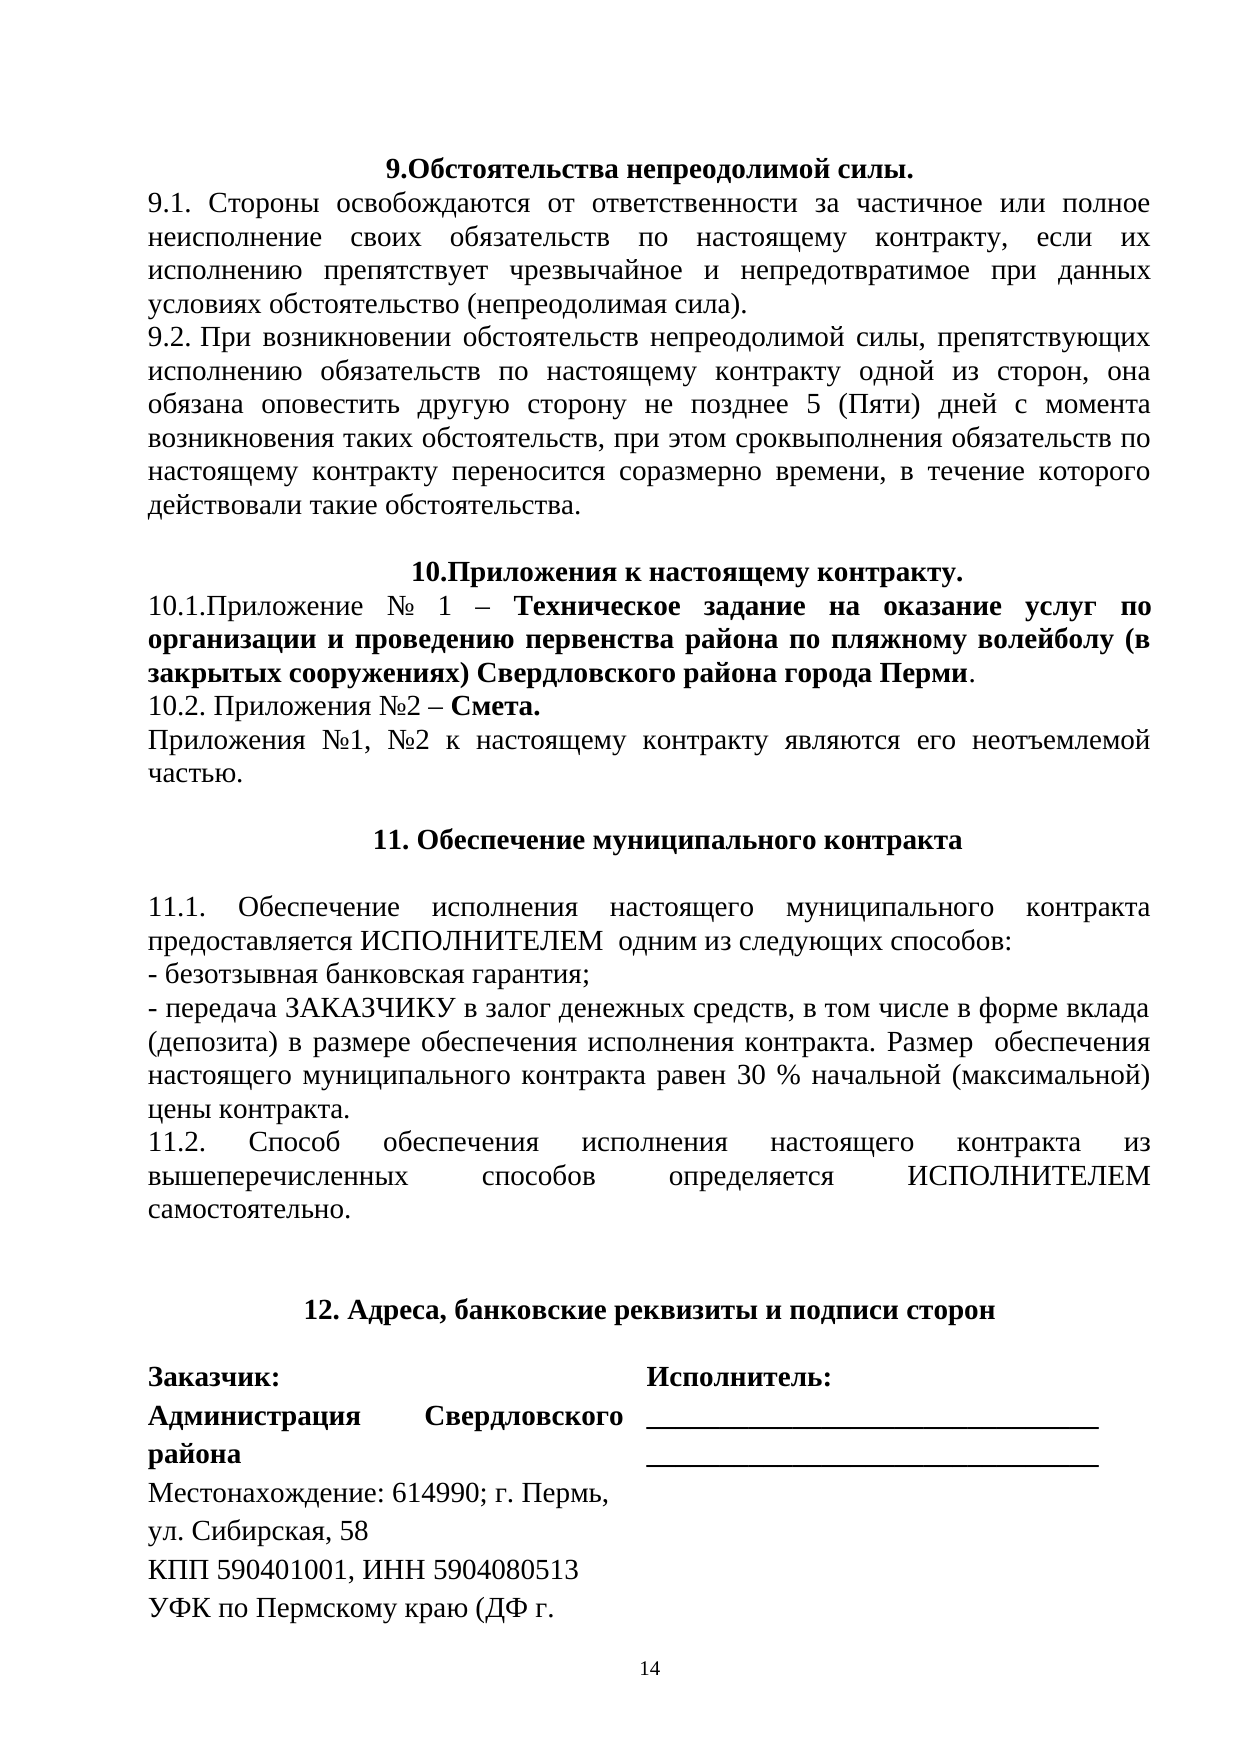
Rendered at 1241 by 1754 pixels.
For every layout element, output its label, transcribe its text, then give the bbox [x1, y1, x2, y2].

list 9.Обстоятельства непреодолимой силы. [148, 152, 1152, 185]
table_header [635, 1359, 1122, 1629]
text Приложения №1, №2 к настоящему контракту являются его неотъемлемой частью. [148, 722, 1152, 789]
list 9.1. Стороны освобождаются от ответственности за частичное или полное неисполнение своих обязательств по настоящему контракту, если их исполнению препятствует чрезвычайное и непредотвратимое при данных условиях обстоятельство (непреодолимая сила). [148, 185, 1152, 319]
list 10.Приложения к настоящему контракту. [223, 554, 1152, 588]
text - передача ЗАКАЗЧИКУ в залог денежных средств, в том числе в форме вклада (депозита) в размере обеспечения исполнения контракта. Размер обеспечения настоящего муниципального контракта равен 30 % начальной (максимальной) цены контракта. [148, 990, 1152, 1124]
text 11.1. Обеспечение исполнения настоящего муниципального контракта предоставляется ИСПОЛНИТЕЛЕМ одним из следующих способов: [148, 889, 1152, 957]
text - безотзывная банковская гарантия; [148, 957, 1152, 990]
text 11. Обеспечение муниципального контракта [148, 822, 1152, 856]
text 12. Адреса, банковские реквизиты и подписи сторон [148, 1292, 1152, 1326]
text 10.1.Приложение № 1 – Техническое задание на оказание услуг по организации и проведению первенства района по пляжному волейболу (в закрытых сооружениях) Свердловского района города Перми. [148, 588, 1152, 688]
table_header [136, 1359, 635, 1629]
text 11.2. Способ обеспечения исполнения настоящего контракта из вышеперечисленных способов определяется ИСПОЛНИТЕЛЕМ самостоятельно. [148, 1124, 1152, 1225]
text 9.2. При возникновении обстоятельств непреодолимой силы, препятствующих исполнению обязательств по настоящему контракту одной из сторон, она обязана оповестить другую сторону не позднее 5 (Пяти) дней с момента возникновения таких обстоятельств, при этом сроквыполнения обязательств по настоящему контракту переносится соразмерно времени, в течение которого действовали такие обстоятельства. [148, 319, 1152, 521]
text 10.2. Приложения №2 – Смета. [148, 688, 1152, 722]
